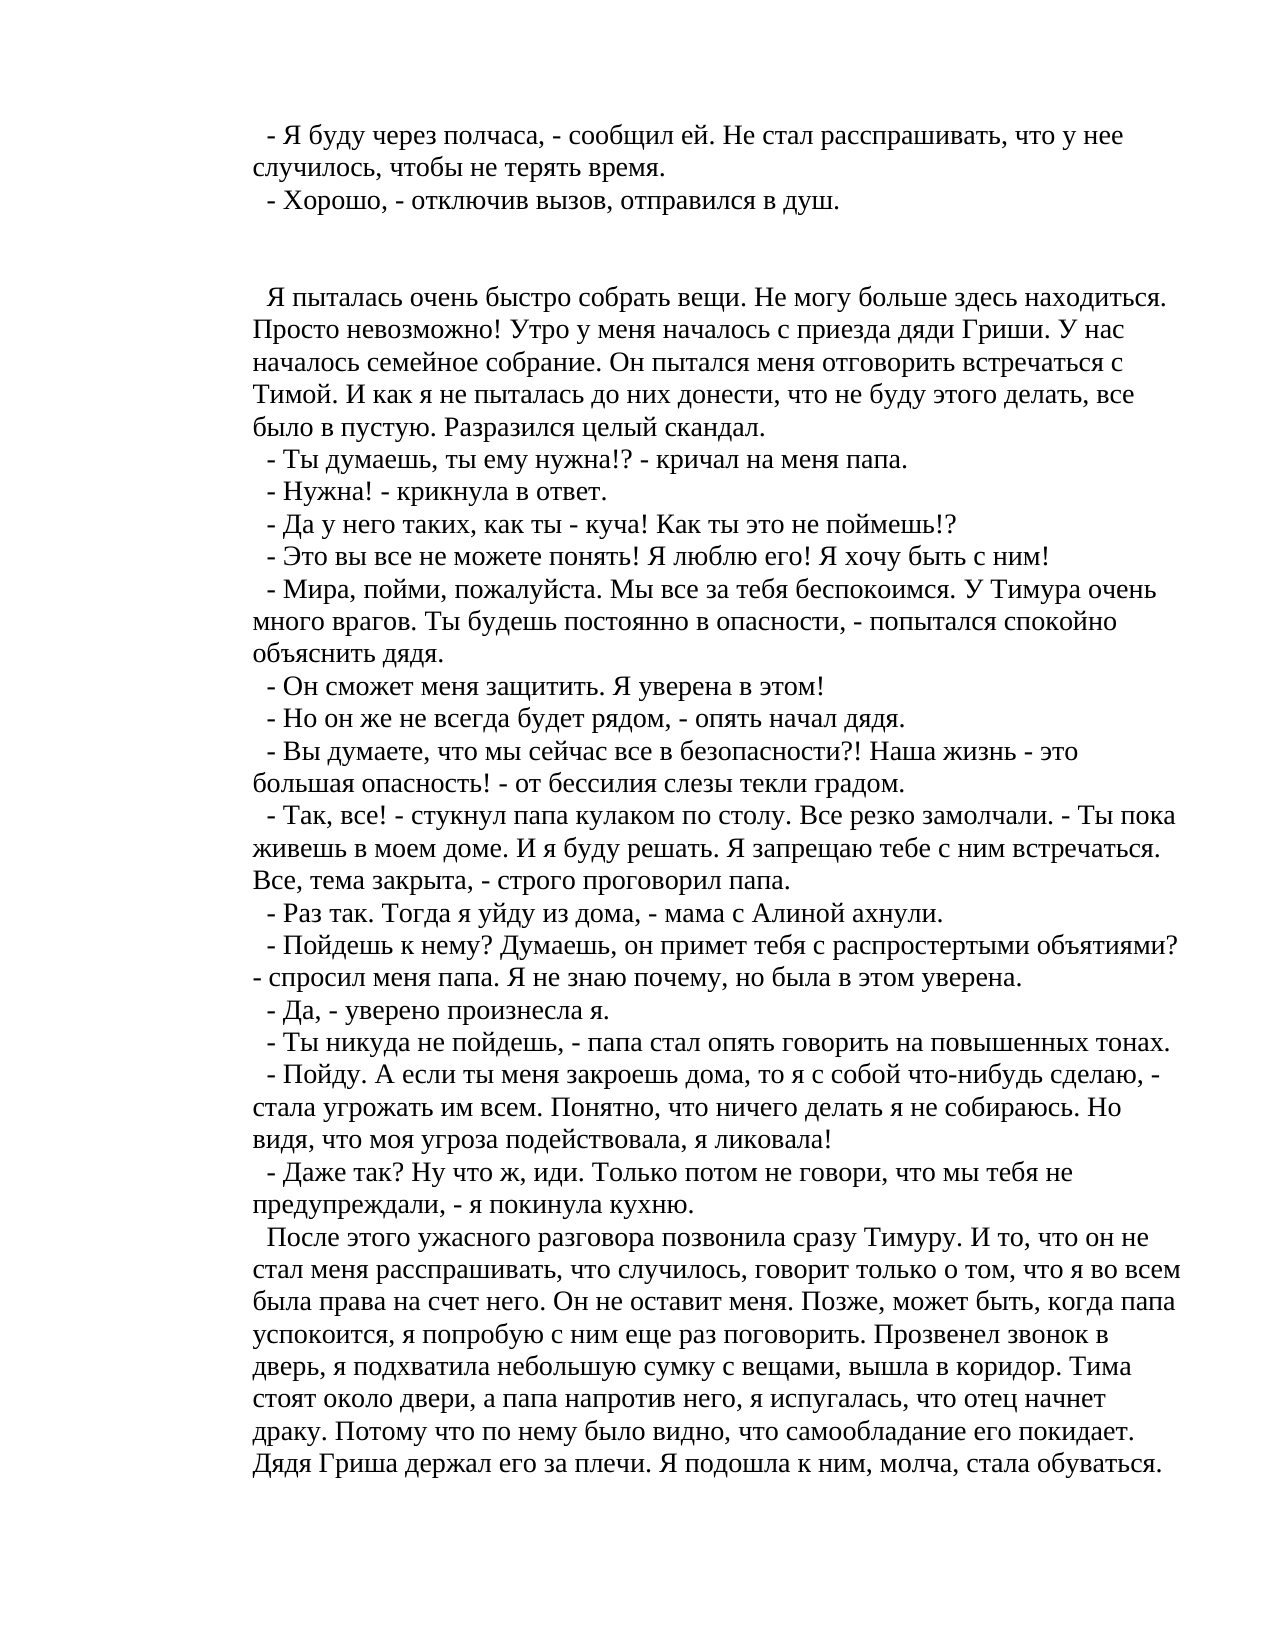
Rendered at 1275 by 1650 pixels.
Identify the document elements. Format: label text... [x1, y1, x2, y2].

text - Вы думаете, что мы сейчас все в безопасности?! Наша жизнь - это большая опасность! - от бессилия слезы текли градом. [252, 734, 1186, 798]
text - Нужна! - крикнула в ответ. [252, 474, 1186, 507]
text - Да у него таких, как ты - куча! Как ты это не поймешь!? [252, 507, 1186, 539]
text - Это вы все не можете понять! Я люблю его! Я хочу быть с ним! [252, 539, 1186, 572]
text - Я буду через полчаса, - сообщил ей. Не стал расспрашивать, что у нее случилось, чтобы не терять время. [252, 118, 1186, 183]
text - Даже так? Ну что ж, иди. Только потом не говори, что мы тебя не предупреждали, - я покинула кухню. [252, 1155, 1186, 1219]
text - Так, все! - стукнул папа кулаком по столу. Все резко замолчали. - Ты пока живешь в моем доме. И я буду решать. Я запрещаю тебе с ним встречаться. Все, тема закрыта, - строго проговорил папа. [252, 798, 1186, 896]
text - Но он же не всегда будет рядом, - опять начал дядя. [252, 701, 1186, 734]
text - Ты думаешь, ты ему нужна!? - кричал на меня папа. [252, 442, 1186, 474]
text - Ты никуда не пойдешь, - папа стал опять говорить на повышенных тонах. [252, 1025, 1186, 1058]
text - Он сможет меня защитить. Я уверена в этом! [252, 669, 1186, 701]
text После этого ужасного разговора позвонила сразу Тимуру. И то, что он не стал меня расспрашивать, что случилось, говорит только о том, что я во всем была права на счет него. Он не оставит меня. Позже, может быть, когда папа успокоится, я попробую с ним еще раз поговорить. Прозвенел звонок в дверь, я подхватила небольшую сумку с вещами, вышла в коридор. Тима стоят около двери, а папа напротив него, я испугалась, что отец начнет драку. Потому что по нему было видно, что самообладание его покидает. Дядя Гриша держал его за плечи. Я подошла к ним, молча, стала обуваться. [252, 1219, 1186, 1479]
text - Хорошо, - отключив вызов, отправился в душ. [252, 183, 1186, 215]
text - Пойдешь к нему? Думаешь, он примет тебя с распростертыми объятиями? - спросил меня папа. Я не знаю почему, но была в этом уверена. [252, 928, 1186, 993]
text - Да, - уверено произнесла я. [252, 993, 1186, 1025]
text Я пыталась очень быстро собрать вещи. Не могу больше здесь находиться. Просто невозможно! Утро у меня началось с приезда дяди Гриши. У нас началось семейное собрание. Он пытался меня отговорить встречаться с Тимой. И как я не пыталась до них донести, что не буду этого делать, все было в пустую. Разразился целый скандал. [252, 280, 1186, 442]
text - Пойду. А если ты меня закроешь дома, то я с собой что-нибудь сделаю, - стала угрожать им всем. Понятно, что ничего делать я не собираюсь. Но видя, что моя угроза подействовала, я ликовала! [252, 1058, 1186, 1155]
text - Мира, пойми, пожалуйста. Мы все за тебя беспокоимся. У Тимура очень много врагов. Ты будешь постоянно в опасности, - попытался спокойно объяснить дядя. [252, 572, 1186, 669]
text - Раз так. Тогда я уйду из дома, - мама с Алиной ахнули. [252, 896, 1186, 928]
